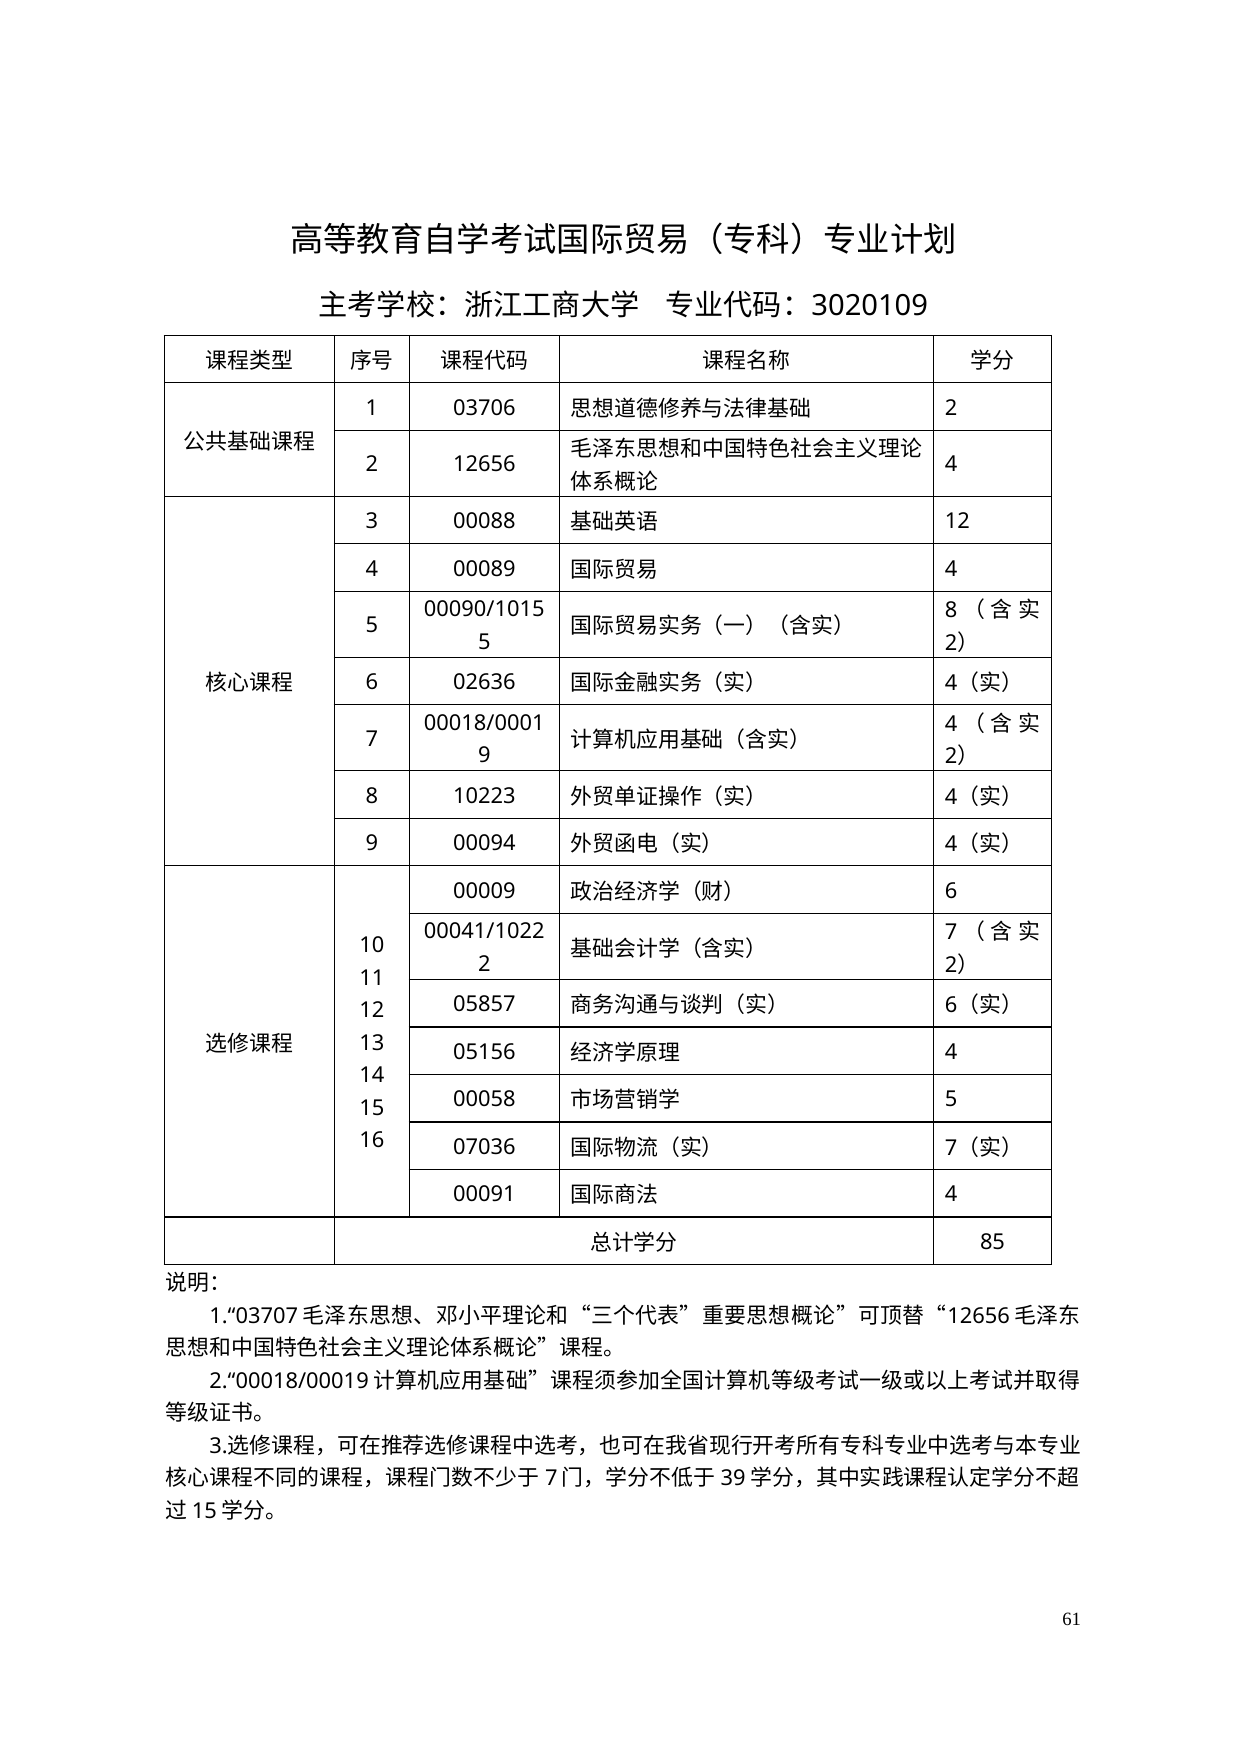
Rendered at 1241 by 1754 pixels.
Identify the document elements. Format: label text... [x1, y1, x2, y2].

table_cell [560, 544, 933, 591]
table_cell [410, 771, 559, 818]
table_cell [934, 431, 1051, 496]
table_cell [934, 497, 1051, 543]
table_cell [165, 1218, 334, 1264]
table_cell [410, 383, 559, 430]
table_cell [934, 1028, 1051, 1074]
text 2.“00018/00019计算机应用基础”课程须参加全国计算机等级考试一级或以上考试并取得等级证书。 [165, 1362, 1081, 1427]
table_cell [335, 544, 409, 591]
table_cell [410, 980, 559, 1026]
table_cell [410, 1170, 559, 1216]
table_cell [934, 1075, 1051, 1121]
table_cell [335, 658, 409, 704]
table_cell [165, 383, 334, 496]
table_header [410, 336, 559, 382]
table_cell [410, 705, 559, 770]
text 主考学校：浙江工商大学 专业代码：3020109 [165, 270, 1081, 335]
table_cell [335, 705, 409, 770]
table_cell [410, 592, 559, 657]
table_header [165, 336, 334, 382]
text 说明： [165, 1265, 1081, 1297]
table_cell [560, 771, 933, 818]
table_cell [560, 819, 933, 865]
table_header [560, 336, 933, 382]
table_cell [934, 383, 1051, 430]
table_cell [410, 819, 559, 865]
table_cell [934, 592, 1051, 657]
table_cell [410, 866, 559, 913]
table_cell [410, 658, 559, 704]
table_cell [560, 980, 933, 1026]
text 高等教育自学考试国际贸易（专科）专业计划 [165, 205, 1081, 270]
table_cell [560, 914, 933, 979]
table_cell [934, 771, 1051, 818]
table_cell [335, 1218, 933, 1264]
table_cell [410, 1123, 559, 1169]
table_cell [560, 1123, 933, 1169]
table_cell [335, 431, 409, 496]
text 3.选修课程，可在推荐选修课程中选考，也可在我省现行开考所有专科专业中选考与本专业核心课程不同的课程，课程门数不少于7门，学分不低于39学分，其中实践课程认定学分不超过15学分。 [165, 1427, 1081, 1525]
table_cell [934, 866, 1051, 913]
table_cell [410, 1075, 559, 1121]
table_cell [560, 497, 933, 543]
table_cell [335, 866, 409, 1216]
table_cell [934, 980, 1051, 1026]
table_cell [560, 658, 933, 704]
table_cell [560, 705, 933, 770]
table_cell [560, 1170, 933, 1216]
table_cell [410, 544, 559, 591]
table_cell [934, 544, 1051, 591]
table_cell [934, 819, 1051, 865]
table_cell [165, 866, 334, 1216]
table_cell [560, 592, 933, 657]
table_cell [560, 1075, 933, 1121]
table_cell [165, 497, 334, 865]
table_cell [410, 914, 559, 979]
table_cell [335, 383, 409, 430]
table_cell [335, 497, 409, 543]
text 1.“03707毛泽东思想、邓小平理论和“三个代表”重要思想概论”可顶替“12656毛泽东思想和中国特色社会主义理论体系概论”课程。 [165, 1297, 1081, 1362]
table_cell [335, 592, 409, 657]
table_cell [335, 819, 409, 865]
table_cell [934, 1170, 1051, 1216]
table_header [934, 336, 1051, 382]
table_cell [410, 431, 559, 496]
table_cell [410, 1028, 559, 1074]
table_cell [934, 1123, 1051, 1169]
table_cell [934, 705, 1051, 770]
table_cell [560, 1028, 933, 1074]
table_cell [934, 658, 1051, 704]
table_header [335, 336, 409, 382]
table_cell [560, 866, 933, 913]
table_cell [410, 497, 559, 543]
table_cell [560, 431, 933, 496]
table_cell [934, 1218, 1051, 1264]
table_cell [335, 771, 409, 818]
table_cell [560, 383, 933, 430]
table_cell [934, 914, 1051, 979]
